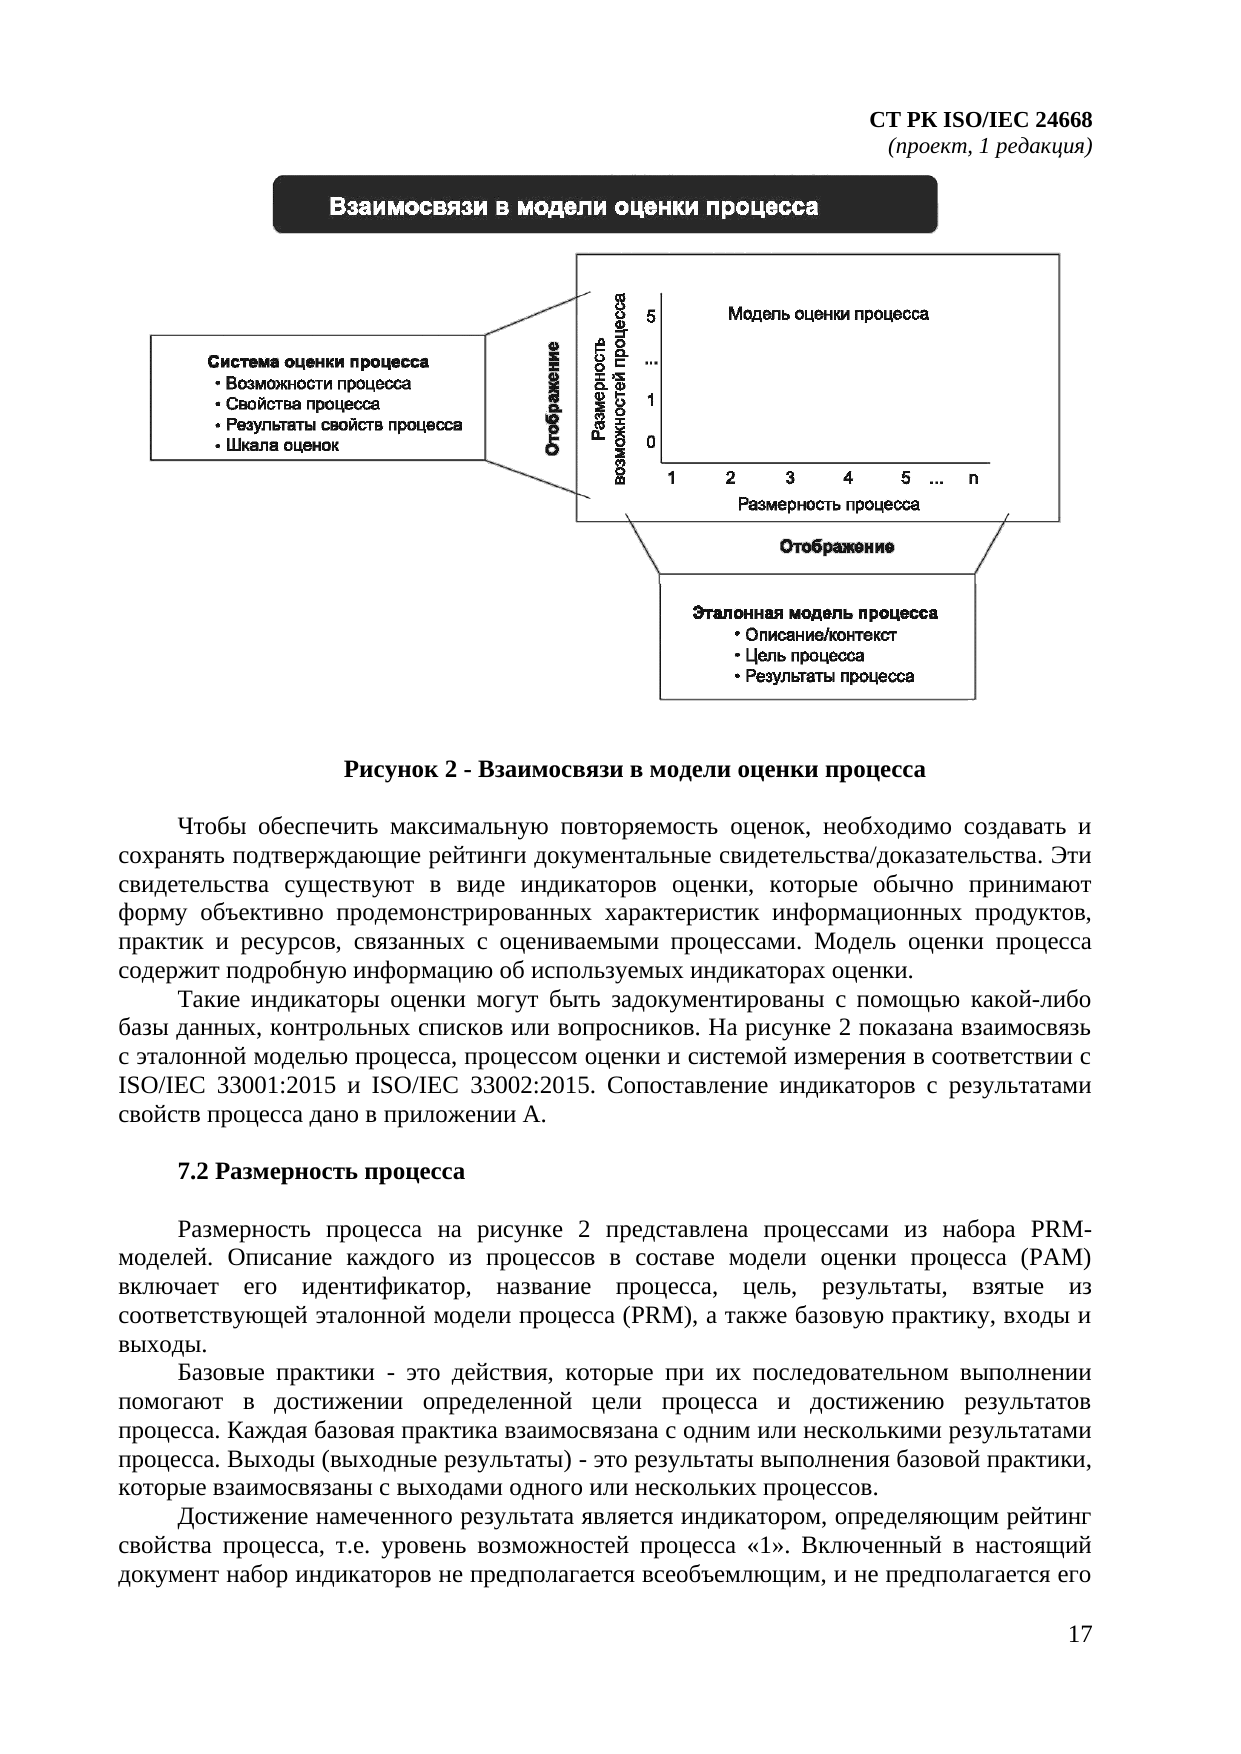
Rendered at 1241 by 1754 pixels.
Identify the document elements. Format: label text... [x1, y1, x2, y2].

text Рисунок 2 - Взаимосвязи в модели оценки процесса [118, 754, 1092, 782]
text Такие индикаторы оценки могут быть задокументированы с помощью какой-либо базы данных, контрольных списков или вопросников. На рисунке 2 показана взаимосвязь с эталонной моделью процесса, процессом оценки и системой измерения в соответствии с ISO/IEC 33001:2015 и ISO/IEC 33002:2015. Сопоставление индикаторов с результатами свойств процесса дано в приложении А. [118, 984, 1092, 1127]
text Базовые практики - это действия, которые при их последовательном выполнении помогают в достижении определенной цели процесса и достижению результатов процесса. Каждая базовая практика взаимосвязана с одним или несколькими результатами процесса. Выходы (выходные результаты) - это результаты выполнения базовой практики, которые взаимосвязаны с выходами одного или нескольких процессов. [118, 1357, 1092, 1501]
text 7.2 Размерность процесса [118, 1156, 1092, 1185]
text Чтобы обеспечить максимальную повторяемость оценок, необходимо создавать и сохранять подтверждающие рейтинги документальные свидетельства/доказательства. Эти свидетельства существуют в виде индикаторов оценки, которые обычно принимают форму объективно продемонстрированных характеристик информационных продуктов, практик и ресурсов, связанных с оцениваемыми процессами. Модель оценки процесса содержит подробную информацию об используемых индикаторах оценки. [118, 811, 1092, 984]
text Размерность процесса на рисунке 2 представлена процессами из набора PRM-моделей. Описание каждого из процессов в составе модели оценки процесса (РАМ) включает его идентификатор, название процесса, цель, результаты, взятые из соответствующей эталонной модели процесса (PRM), а также базовую практику, входы и выходы. [118, 1214, 1092, 1357]
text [118, 1501, 1092, 1587]
picture [118, 158, 1093, 725]
